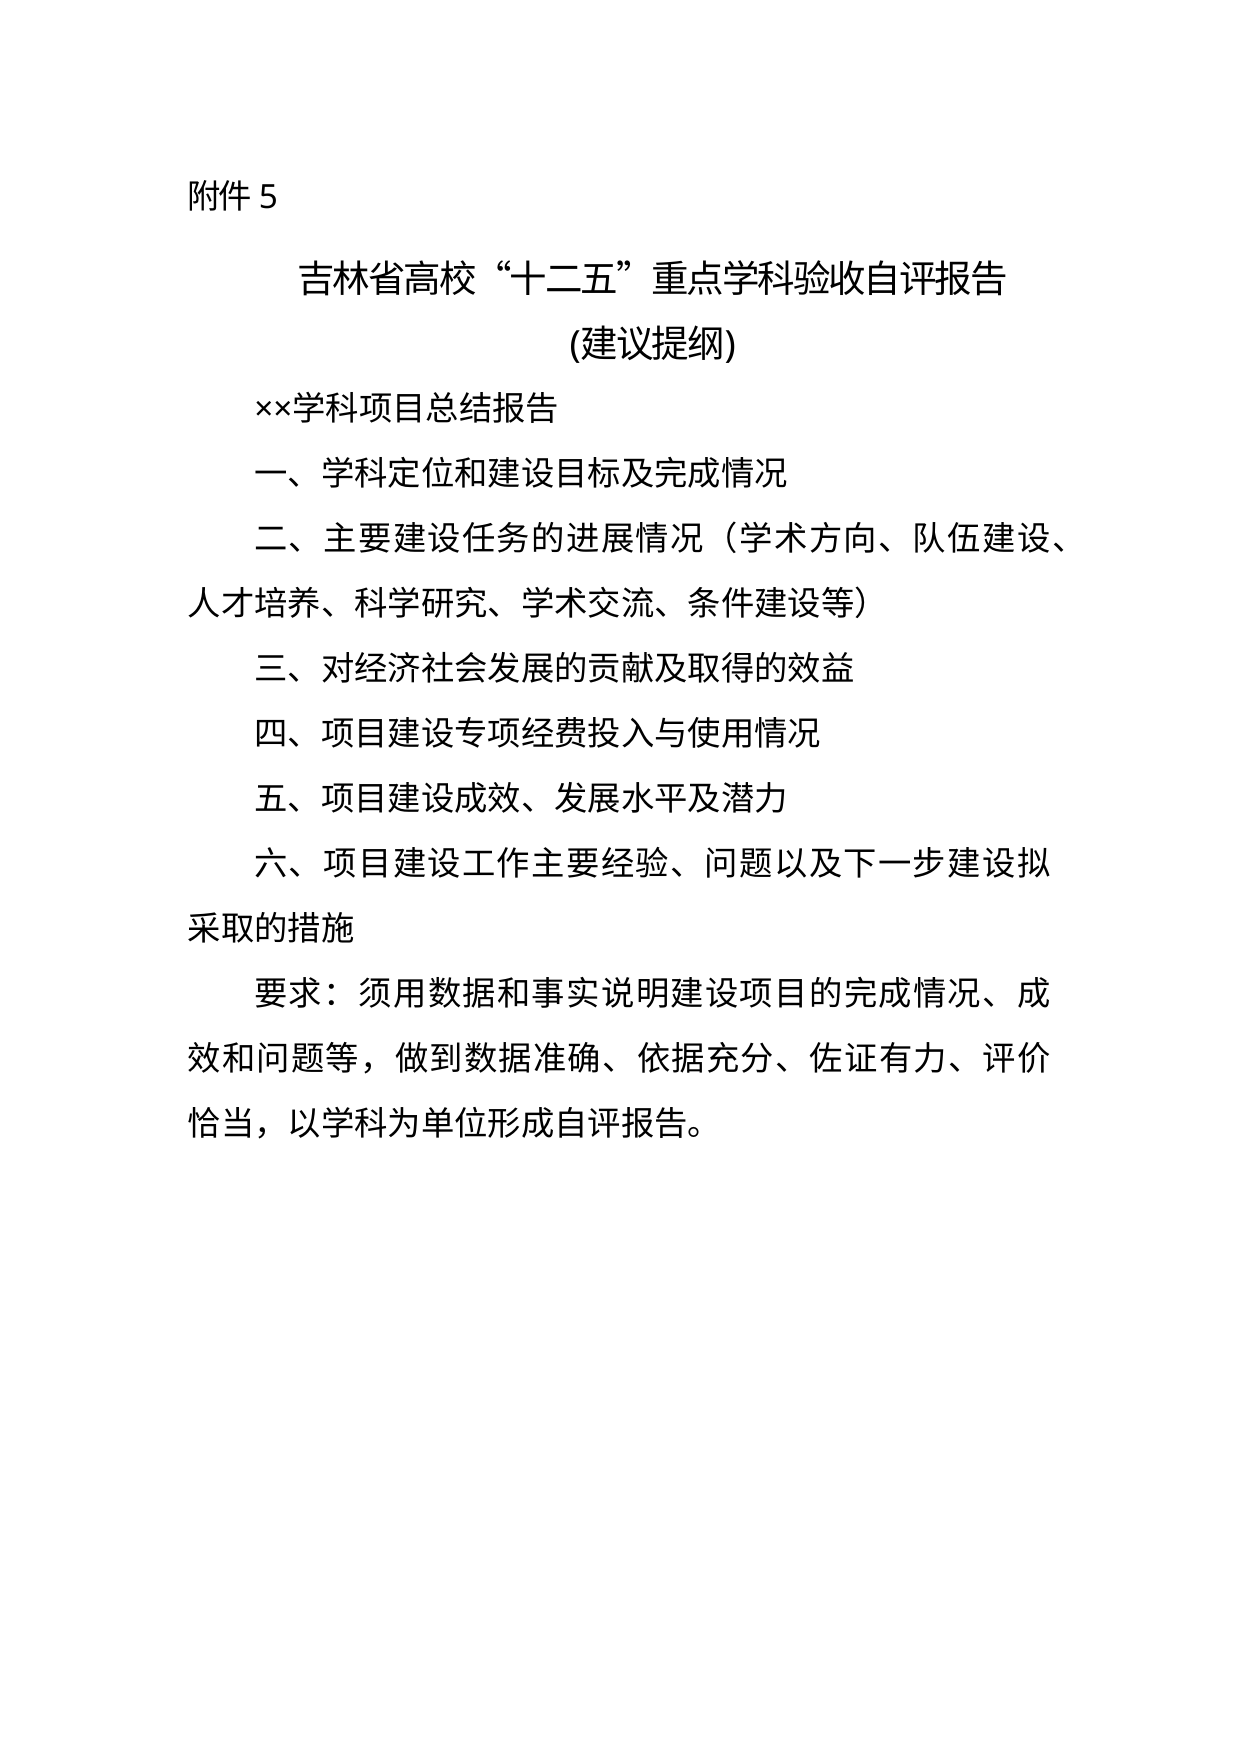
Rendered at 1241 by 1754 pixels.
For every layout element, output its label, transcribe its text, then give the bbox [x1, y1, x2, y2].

text 五、项目建设成效、发展水平及潜力 [187, 763, 1053, 828]
text 要求：须用数据和事实说明建设项目的完成情况、成效和问题等，做到数据准确、依据充分、佐证有力、评价恰当，以学科为单位形成自评报告。 [187, 958, 1053, 1153]
text 一、学科定位和建设目标及完成情况 [187, 438, 1053, 503]
text ××学科项目总结报告 [187, 373, 1053, 438]
text 吉林省高校“十二五”重点学科验收自评报告 [187, 243, 1053, 308]
text 三、对经济社会发展的贡献及取得的效益 [187, 633, 1053, 698]
text (建议提纲) [187, 308, 1053, 373]
text 四、项目建设专项经费投入与使用情况 [187, 698, 1053, 763]
text 六、项目建设工作主要经验、问题以及下一步建设拟采取的措施 [187, 828, 1053, 958]
text 附件5 [187, 162, 1053, 227]
text 二、主要建设任务的进展情况（学术方向、队伍建设、人才培养、科学研究、学术交流、条件建设等） [187, 503, 1053, 633]
